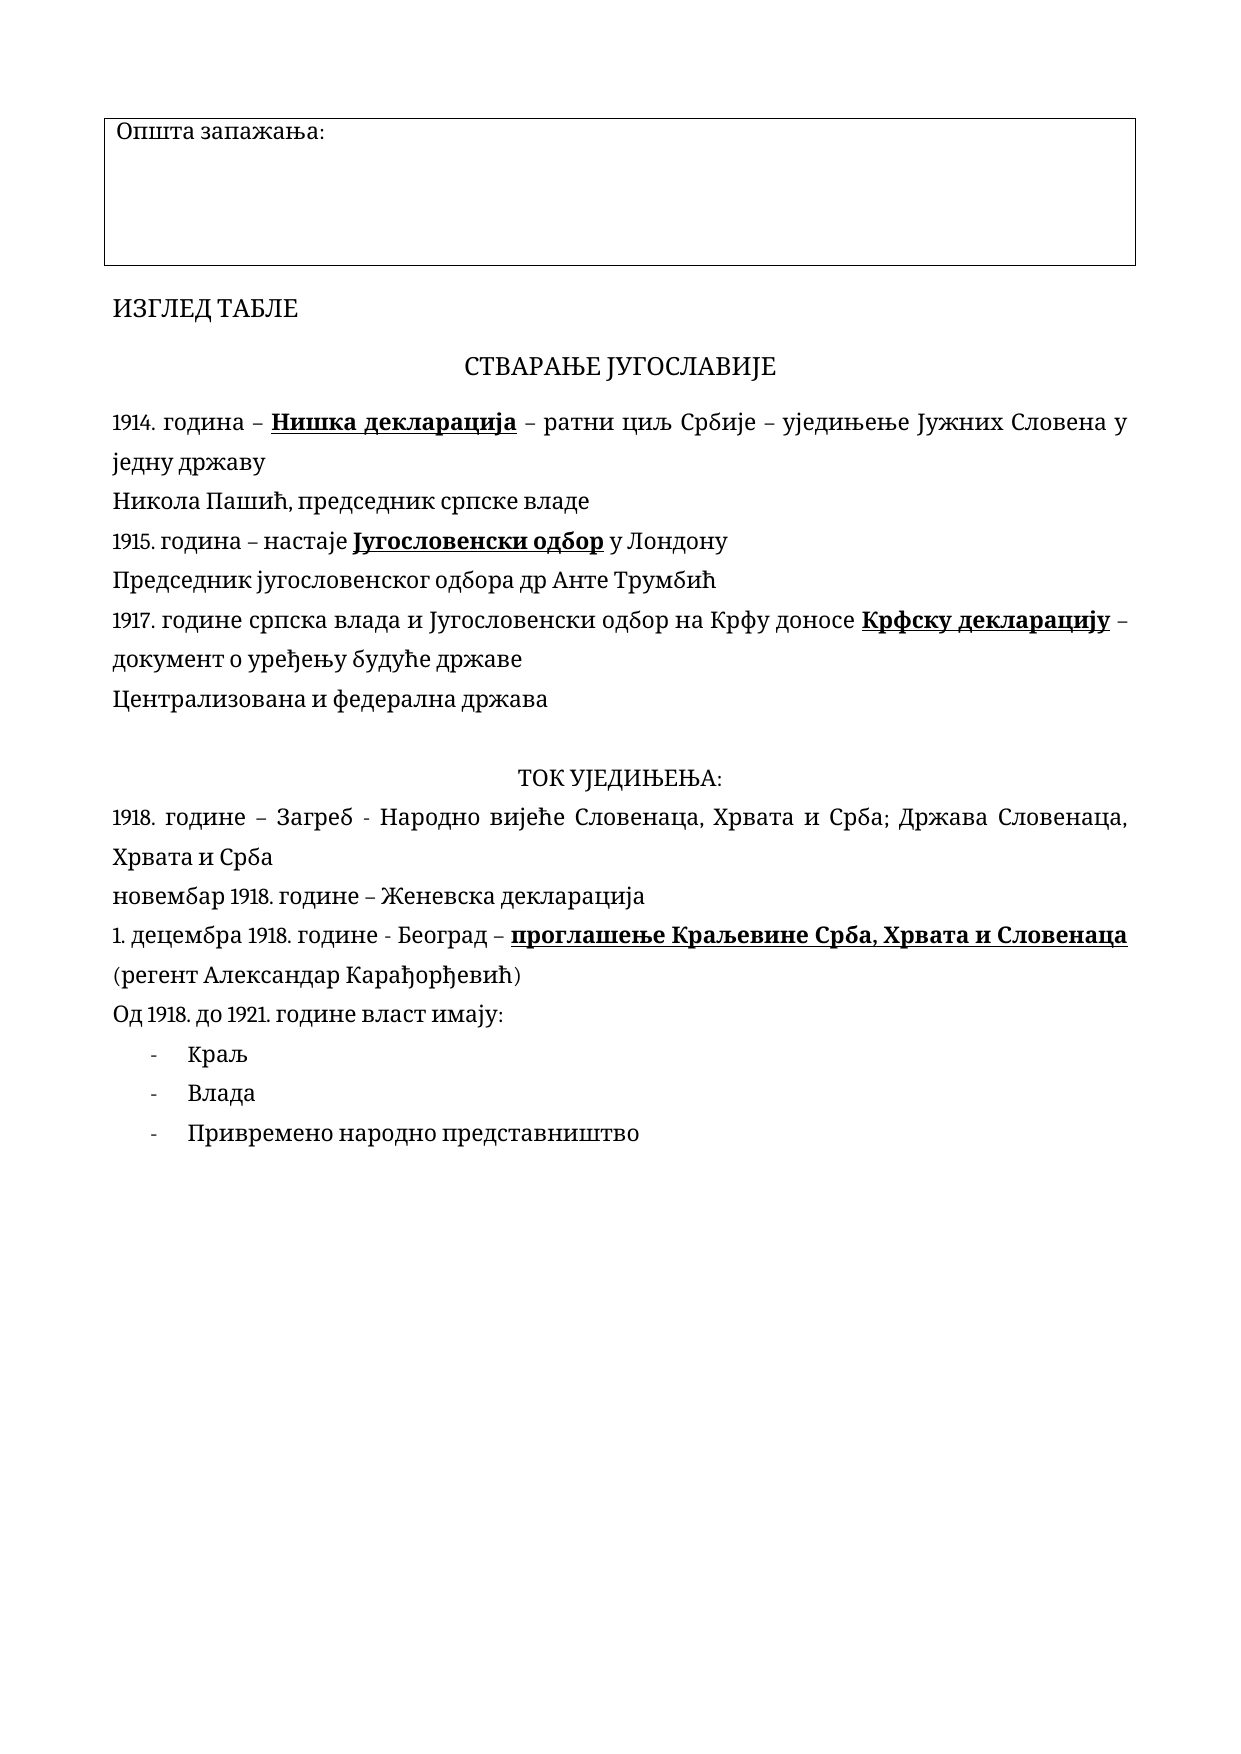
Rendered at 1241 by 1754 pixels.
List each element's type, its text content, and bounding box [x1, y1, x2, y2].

text новембар 1918. године – Женевска декларација [112, 884, 1128, 910]
text 1915. година – настаје Југословенски одбор у Лондону [112, 528, 1128, 555]
list Влада [150, 1081, 1128, 1108]
text Никола Пашић, председник српске владе [112, 489, 1128, 515]
text Централизована и федерална држава [112, 686, 1128, 713]
table_cell Општа запажања: [105, 119, 1135, 265]
list Kраљ [150, 1042, 1128, 1068]
list Привремено народно представништво [150, 1121, 1128, 1147]
text 1918. године – Загреб - Народно вијеће Словенаца, Хрвата и Срба; Држава Словенаца, Хрвата и Срба [112, 805, 1128, 871]
text 1. децембра 1918. године - Београд – проглашење Краљевине Срба, Хрвата и Словенаца (регент Александар Карађорђевић) [112, 923, 1128, 989]
text Од 1918. до 1921. године власт имају: [112, 1002, 1128, 1029]
text СТВАРАЊЕ ЈУГОСЛАВИЈЕ [112, 353, 1128, 381]
text Председник југословенског одбора др Анте Трумбић [112, 568, 1128, 594]
text 1917. године српска влада и Југословенски одбор на Крфу доносе Крфску декларацију – документ о уређењу будуће државе [112, 607, 1128, 673]
text 1914. година – Нишка декларација – ратни циљ Србије – уједињење Јужних Словена у једну државу [112, 410, 1128, 476]
text ИЗГЛЕД ТАБЛЕ [112, 295, 1128, 324]
text ТОК УЈЕДИЊЕЊА: [112, 765, 1128, 792]
